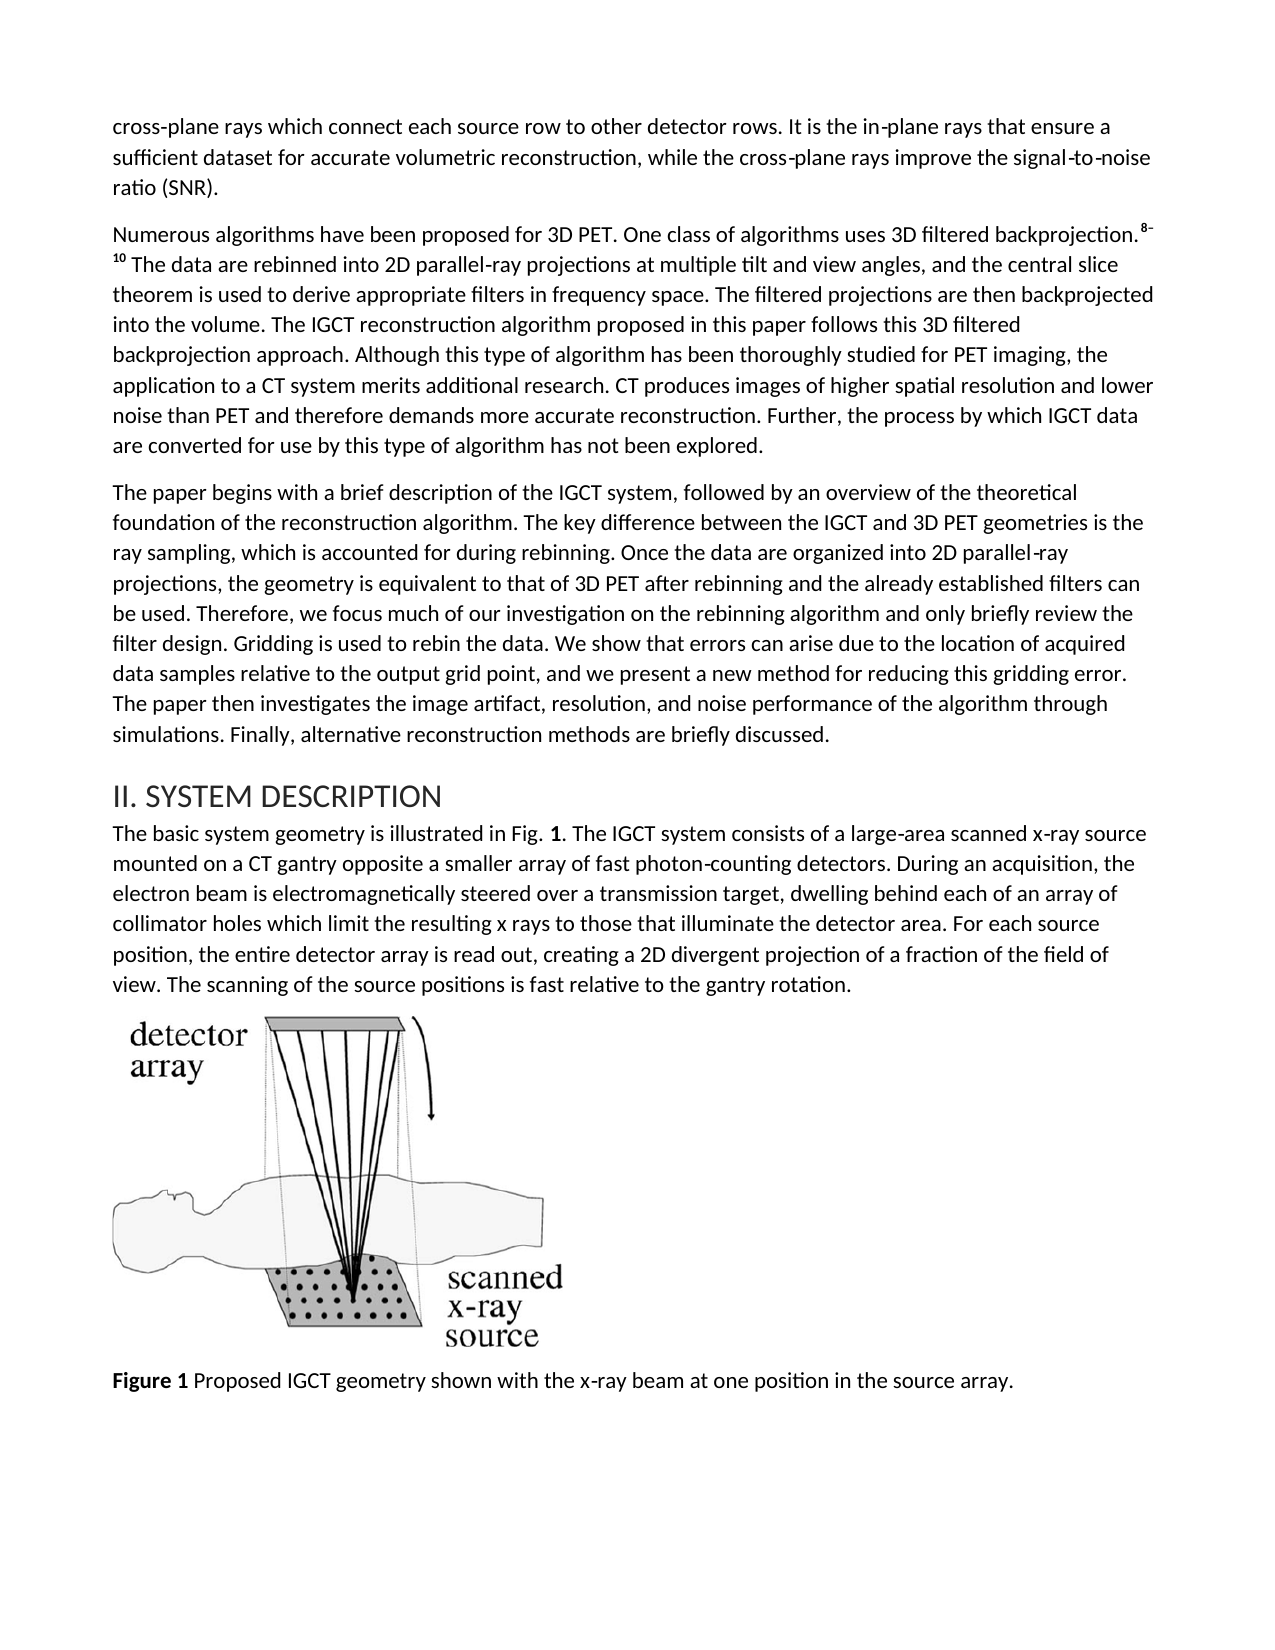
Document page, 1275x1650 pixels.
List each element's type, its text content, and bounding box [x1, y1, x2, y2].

text Numerous algorithms have been proposed for 3D PET. One class of algorithms uses 3D filtered backprojection.8–10 The data are rebinned into 2D parallel‐ray projections at multiple tilt and view angles, and the central slice theorem is used to derive appropriate filters in frequency space. The filtered projections are then backprojected into the volume. The IGCT reconstruction algorithm proposed in this paper follows this 3D filtered backprojection approach. Although this type of algorithm has been thoroughly studied for PET imaging, the application to a CT system merits additional research. CT produces images of higher spatial resolution and lower noise than PET and therefore demands more accurate reconstruction. Further, the process by which IGCT data are converted for use by this type of algorithm has not been explored. [112, 220, 1162, 459]
text The paper begins with a brief description of the IGCT system, followed by an overview of the theoretical foundation of the reconstruction algorithm. The key difference between the IGCT and 3D PET geometries is the ray sampling, which is accounted for during rebinning. Once the data are organized into 2D parallel‐ray projections, the geometry is equivalent to that of 3D PET after rebinning and the already established filters can be used. Therefore, we focus much of our investigation on the rebinning algorithm and only briefly review the filter design. Gridding is used to rebin the data. We show that errors can arise due to the location of acquired data samples relative to the output grid point, and we present a new method for reducing this gridding error. The paper then investigates the image artifact, resolution, and noise performance of the algorithm through simulations. Finally, alternative reconstruction methods are briefly discussed. [112, 478, 1162, 748]
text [112, 112, 1162, 201]
text The basic system geometry is illustrated in Fig. 1. The IGCT system consists of a large‐area scanned x‐ray source mounted on a CT gantry opposite a smaller array of fast photon‐counting detectors. During an acquisition, the electron beam is electromagnetically steered over a transmission target, dwelling behind each of an array of collimator holes which limit the resulting x rays to those that illuminate the detector area. For each source position, the entire detector array is read out, creating a 2D divergent projection of a fraction of the field of view. The scanning of the source positions is fast relative to the gantry rotation. [112, 819, 1162, 998]
text Figure 1 Proposed IGCT geometry shown with the x‐ray beam at one position in the source array. [112, 1366, 1162, 1394]
subtitle II. SYSTEM DESCRIPTION [112, 775, 1162, 816]
picture [112, 1016, 563, 1347]
